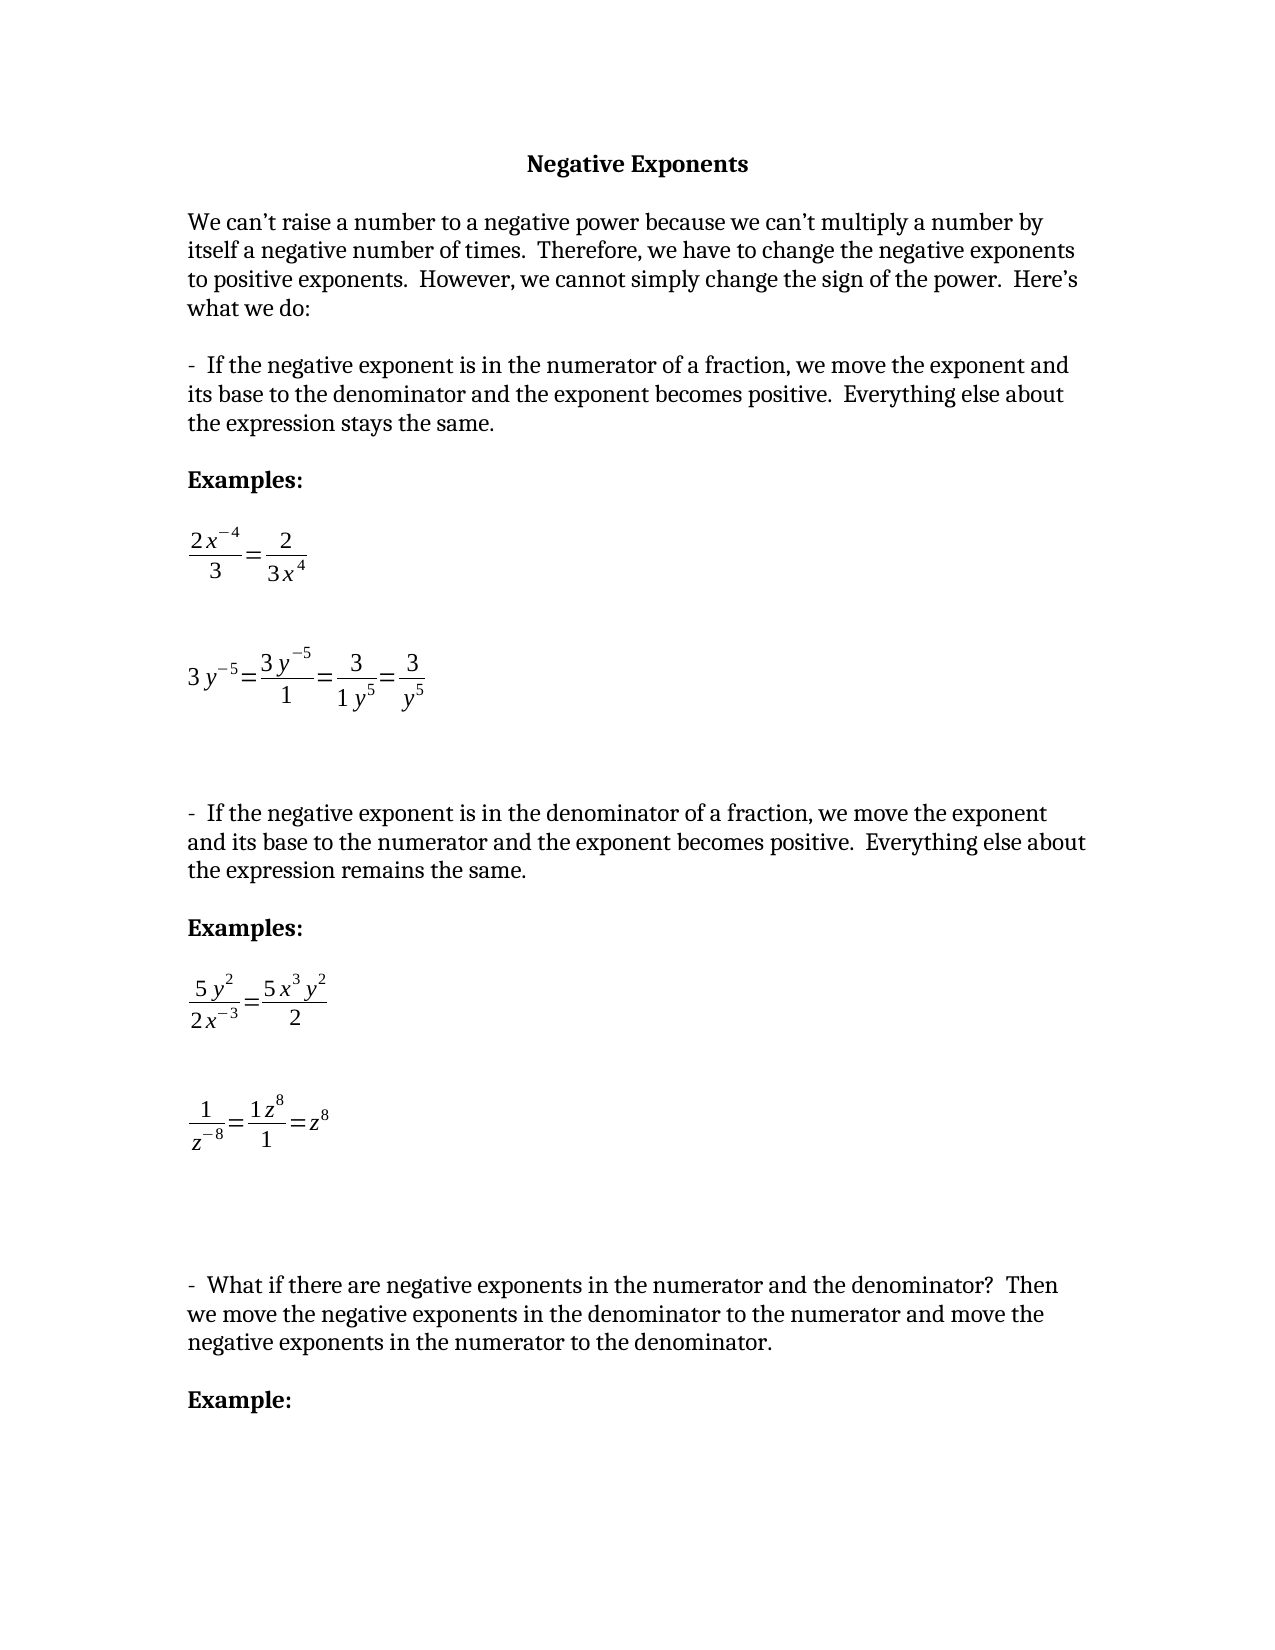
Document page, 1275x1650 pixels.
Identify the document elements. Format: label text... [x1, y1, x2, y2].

text Examples: [187, 466, 1087, 495]
text - If the negative exponent is in the numerator of a fraction, we move the exponent and its base to the denominator and the exponent becomes positive. Everything else about the expression stays the same. [187, 351, 1087, 437]
text Example: [187, 1386, 1087, 1414]
text - What if there are negative exponents in the numerator and the denominator? Then we move the negative exponents in the denominator to the numerator and move the negative exponents in the numerator to the denominator. [187, 1271, 1087, 1357]
text We can’t raise a number to a negative power because we can’t multiply a number by itself a negative number of times. Therefore, we have to change the negative exponents to positive exponents. However, we cannot simply change the sign of the power. Here’s what we do: [187, 207, 1087, 322]
text - If the negative exponent is in the denominator of a fraction, we move the exponent and its base to the numerator and the exponent becomes positive. Everything else about the expression remains the same. [187, 799, 1087, 885]
text Negative Exponents [187, 150, 1087, 179]
text Examples: [187, 914, 1087, 942]
